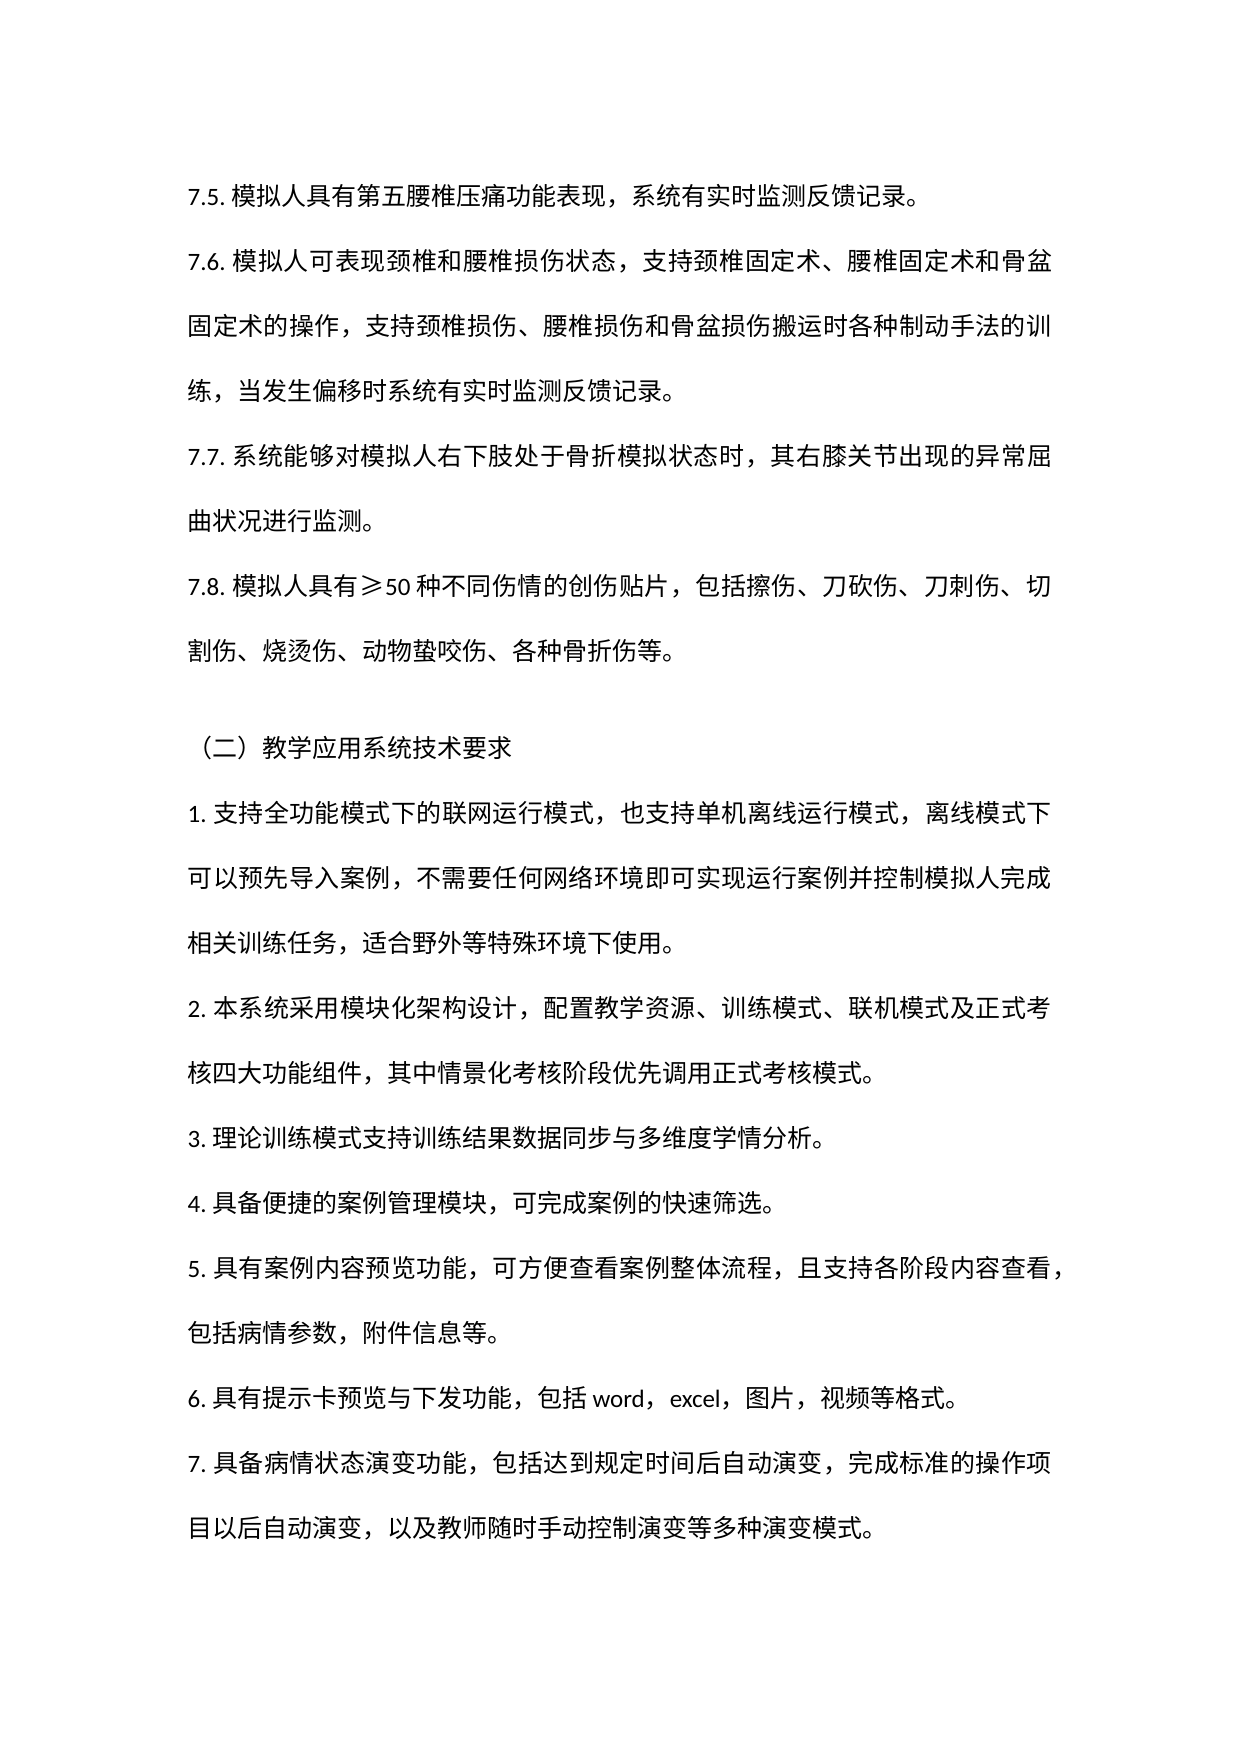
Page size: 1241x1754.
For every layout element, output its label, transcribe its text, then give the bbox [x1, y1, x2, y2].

text 7. 具备病情状态演变功能，包括达到规定时间后自动演变，完成标准的操作项目以后自动演变，以及教师随时手动控制演变等多种演变模式。 [187, 1429, 1053, 1559]
text 4. 具备便捷的案例管理模块，可完成案例的快速筛选。 [187, 1169, 1053, 1234]
text 1. 支持全功能模式下的联网运行模式，也支持单机离线运行模式，离线模式下可以预先导入案例，不需要任何网络环境即可实现运行案例并控制模拟人完成相关训练任务，适合野外等特殊环境下使用。 [187, 779, 1053, 974]
text 3. 理论训练模式支持训练结果数据同步与多维度学情分析。 [187, 1104, 1053, 1169]
text 2. 本系统采用模块化架构设计，配置教学资源、训练模式、联机模式及正式考核四大功能组件，其中情景化考核阶段优先调用正式考核模式。 [187, 974, 1053, 1104]
text （二）教学应用系统技术要求 [187, 714, 1053, 779]
text 7.8. 模拟人具有≥50种不同伤情的创伤贴片，包括擦伤、刀砍伤、刀刺伤、切割伤、烧烫伤、动物蛰咬伤、各种骨折伤等。 [187, 552, 1053, 682]
text 6. 具有提示卡预览与下发功能，包括word，excel，图片，视频等格式。 [187, 1364, 1053, 1429]
text 7.5. 模拟人具有第五腰椎压痛功能表现，系统有实时监测反馈记录。 [187, 162, 1053, 227]
text 7.7. 系统能够对模拟人右下肢处于骨折模拟状态时，其右膝关节出现的异常屈曲状况进行监测。 [187, 422, 1053, 552]
text 5. 具有案例内容预览功能，可方便查看案例整体流程，且支持各阶段内容查看，包括病情参数，附件信息等。 [187, 1234, 1053, 1364]
text 7.6. 模拟人可表现颈椎和腰椎损伤状态，支持颈椎固定术、腰椎固定术和骨盆固定术的操作，支持颈椎损伤、腰椎损伤和骨盆损伤搬运时各种制动手法的训练，当发生偏移时系统有实时监测反馈记录。 [187, 227, 1053, 422]
